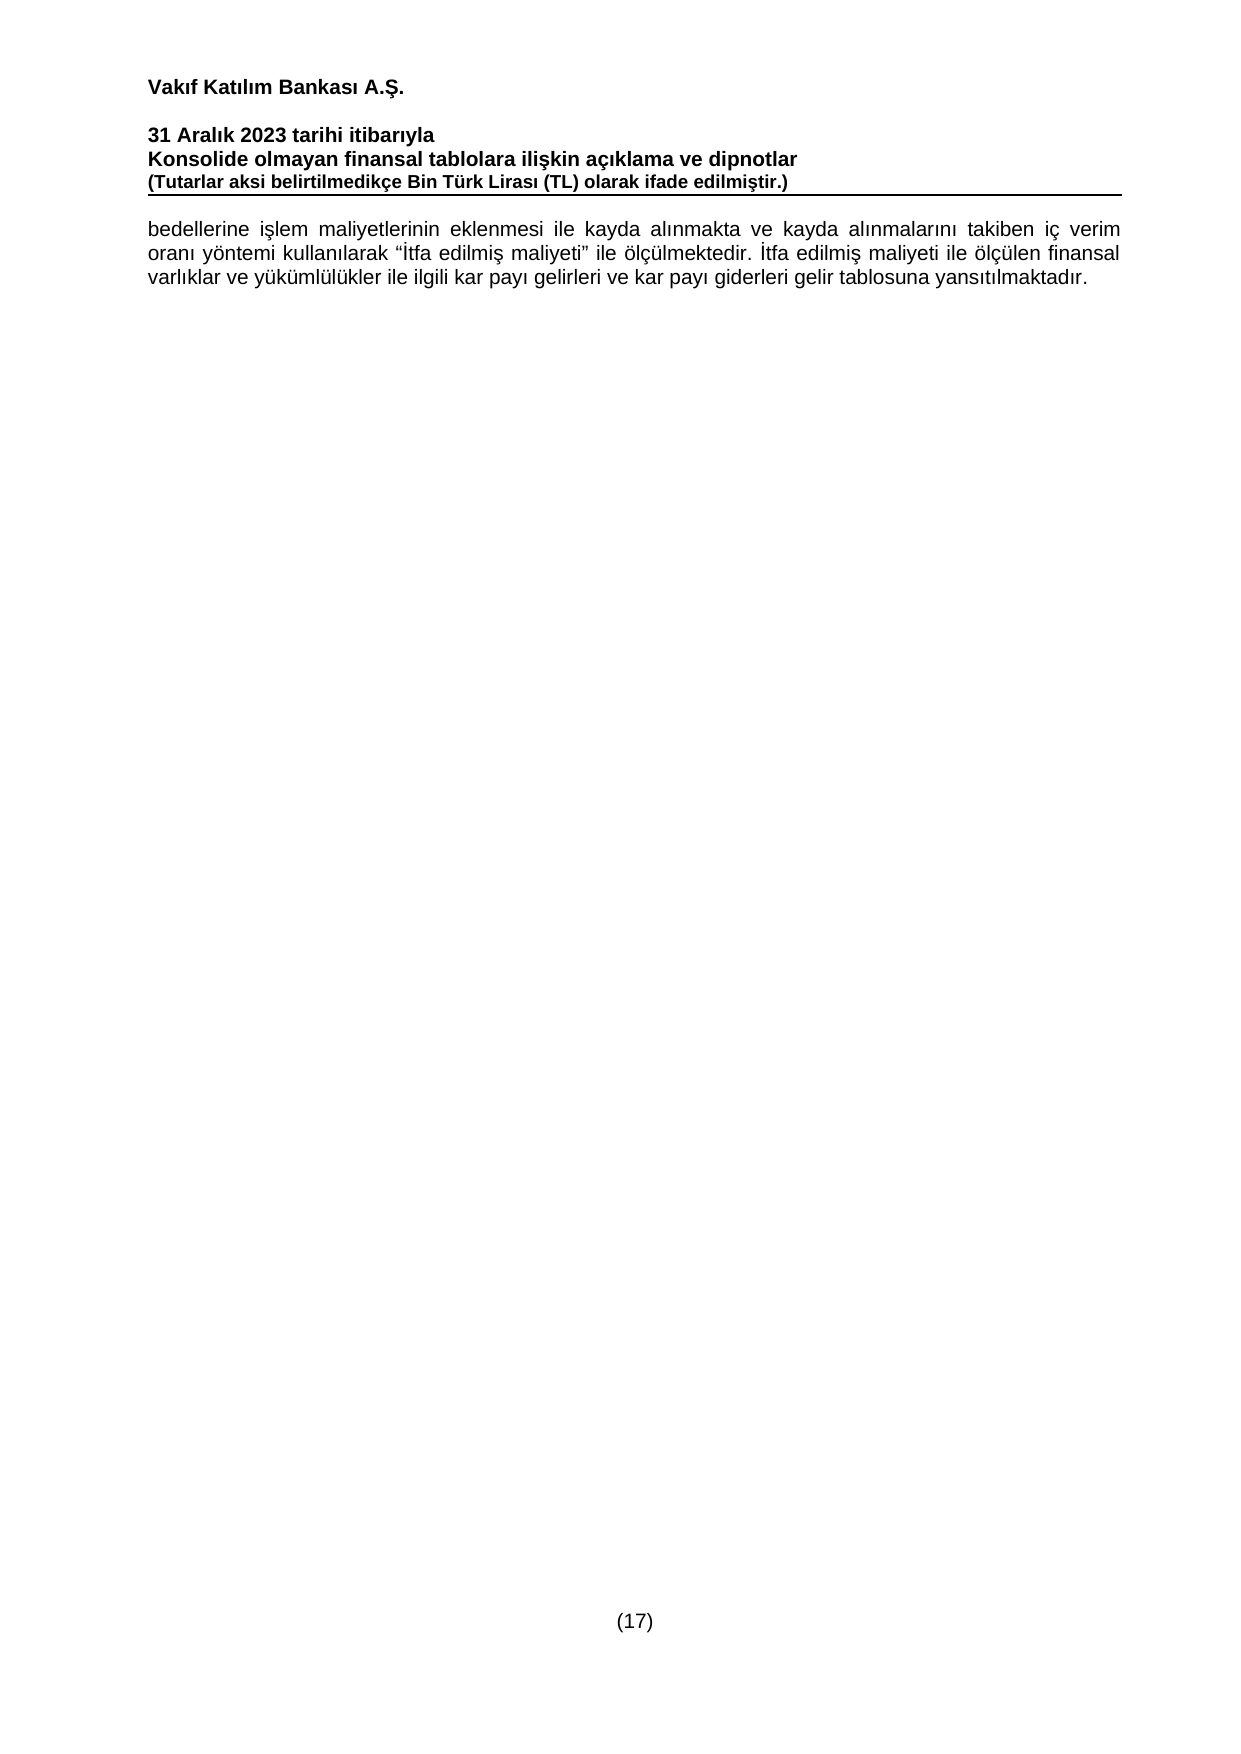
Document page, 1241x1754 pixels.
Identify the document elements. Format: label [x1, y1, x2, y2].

text [148, 217, 1122, 289]
